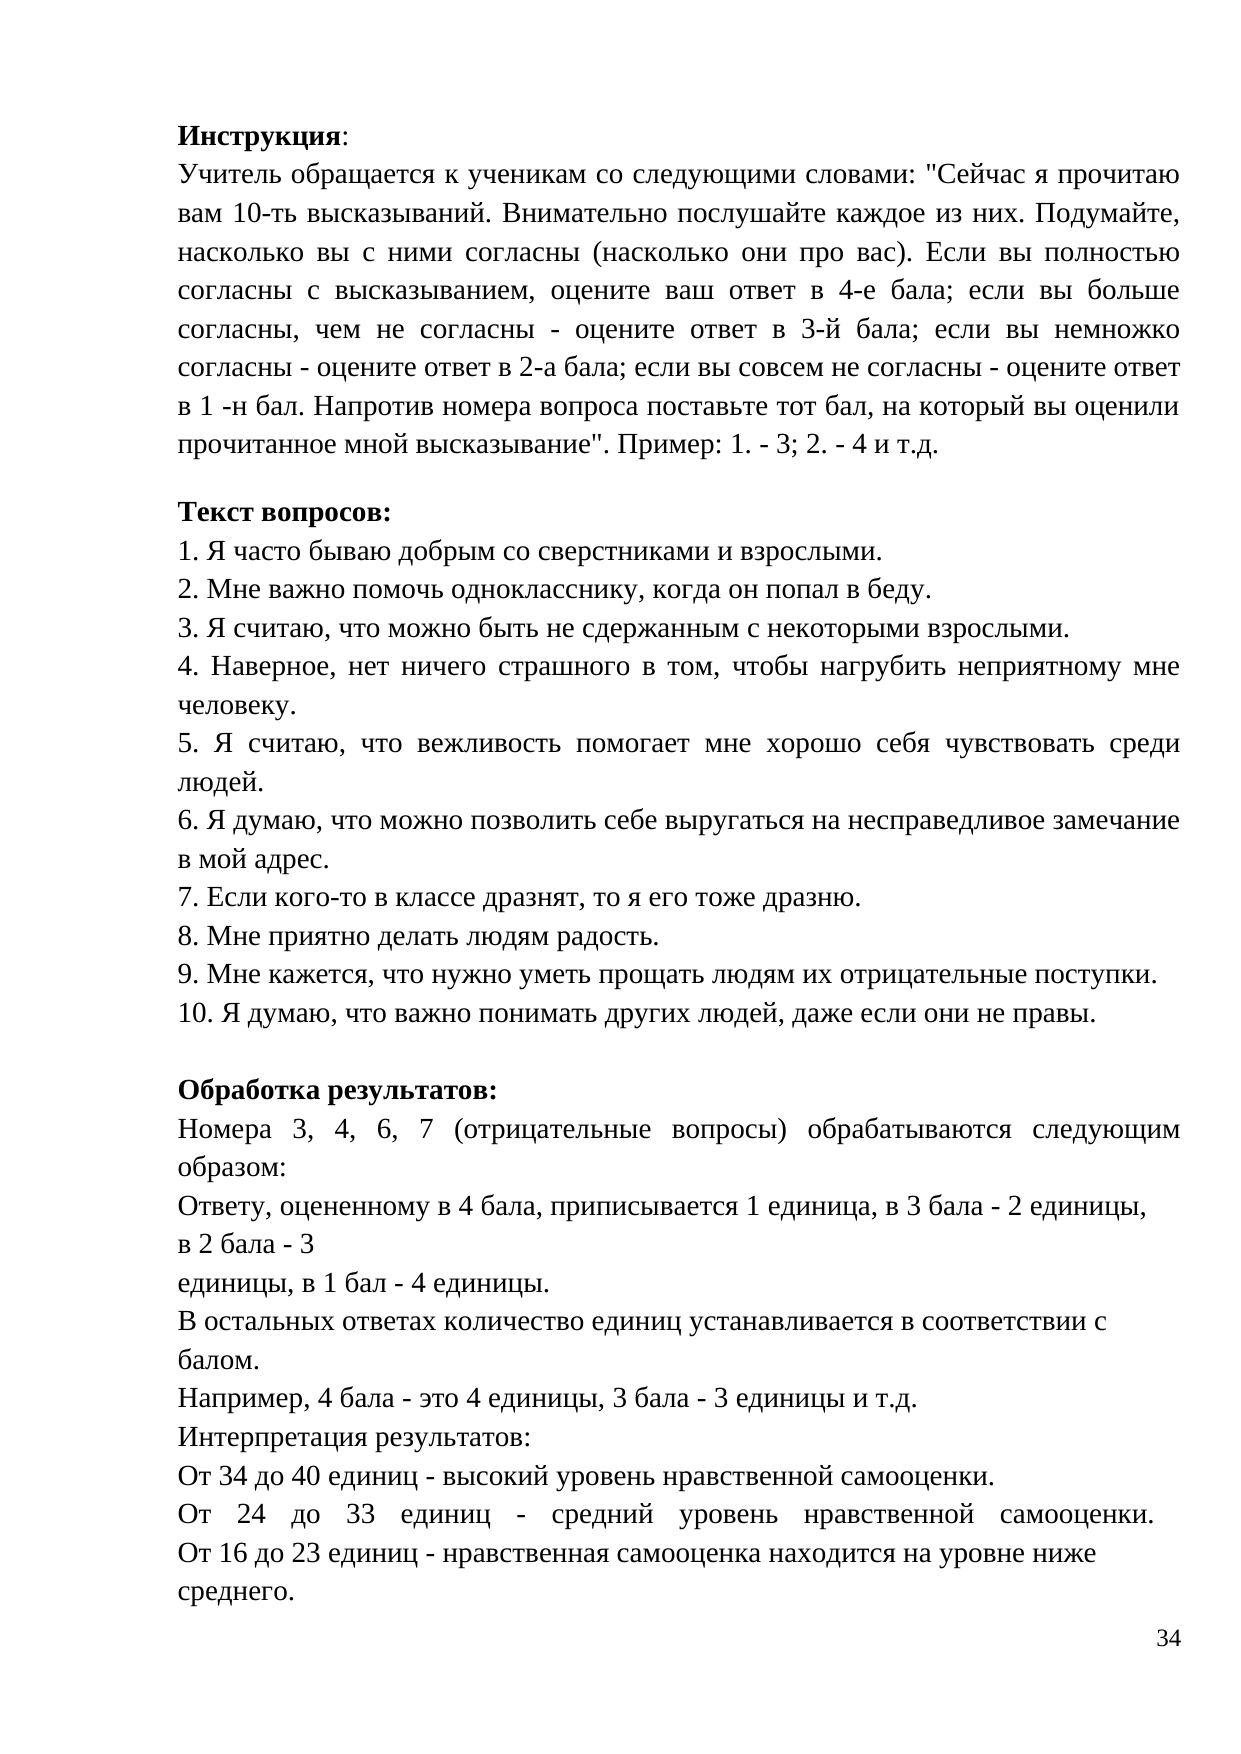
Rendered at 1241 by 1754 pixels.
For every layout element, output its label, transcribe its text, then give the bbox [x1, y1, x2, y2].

text 3. Я считаю, что можно быть не сдержанным с некоторыми взрослыми. [177, 610, 1181, 643]
text 4. Наверное, нет ничего страшного в том, чтобы нагрубить неприятному мне человеку. [177, 648, 1181, 720]
text 8. Мне приятно делать людям радость. [177, 918, 1181, 952]
text Текст вопросов: [177, 494, 1181, 528]
text 7. Если кого-то в классе дразнят, то я его тоже дразню. [177, 879, 1181, 913]
text От 24 до 33 единиц - средний уровень нравственной самооценки. От 16 до 23 единиц - нравственная самооценка находится на уровне ниже [177, 1496, 1181, 1568]
text единицы, в 1 бал - 4 единицы. [177, 1265, 1181, 1298]
text 6. Я думаю, что можно позволить себе выругаться на несправедливое замечание в мой адрес. [177, 802, 1181, 874]
text 10. Я думаю, что важно понимать других людей, даже если они не правы. [177, 995, 1181, 1029]
text От 34 до 40 единиц - высокий уровень нравственной самооценки. [177, 1458, 1181, 1491]
text 5. Я считаю, что вежливость помогает мне хорошо себя чувствовать среди людей. [177, 725, 1181, 797]
text Ответу, оцененному в 4 бала, приписывается 1 единица, в 3 бала - 2 единицы, [177, 1188, 1181, 1221]
text в 2 бала - 3 [177, 1226, 1181, 1260]
text среднего. [177, 1573, 1181, 1607]
text балом. Например, 4 бала - это 4 единицы, 3 бала - 3 единицы и т.д. [177, 1342, 1181, 1414]
text Обработка результатов: [177, 1072, 1181, 1106]
text 9. Мне кажется, что нужно уметь прощать людям их отрицательные поступки. [177, 957, 1181, 990]
text Номера 3, 4, 6, 7 (отрицательные вопросы) обрабатываются следующим образом: [177, 1111, 1181, 1183]
text 1. Я часто бываю добрым со сверстниками и взрослыми. [177, 533, 1181, 566]
text В остальных ответах количество единиц устанавливается в соответствии с [177, 1303, 1181, 1337]
text Инструкция: Учитель обращается к ученикам со следующими словами: "Сейчас я прочитаю вам 10-ть высказываний. Внимательно послушайте каждое из них. Подумайте, насколько вы с ними согласны (насколько они про вас). Если вы полностью согласны с высказыванием, оцените ваш ответ в 4-е бала; если вы больше согласны, чем не согласны - оцените ответ в 3-й бала; если вы немножко согласны - оцените ответ в 2-а бала; если вы совсем не согласны - оцените ответ в 1 -н бал. Напротив номера вопроса поставьте тот бал, на который вы оценили прочитанное мной высказывание". Пример: 1. - 3; 2. - 4 и т.д. [177, 118, 1181, 460]
text Интерпретация результатов: [177, 1419, 1181, 1453]
text 2. Мне важно помочь однокласснику, когда он попал в беду. [177, 571, 1181, 605]
